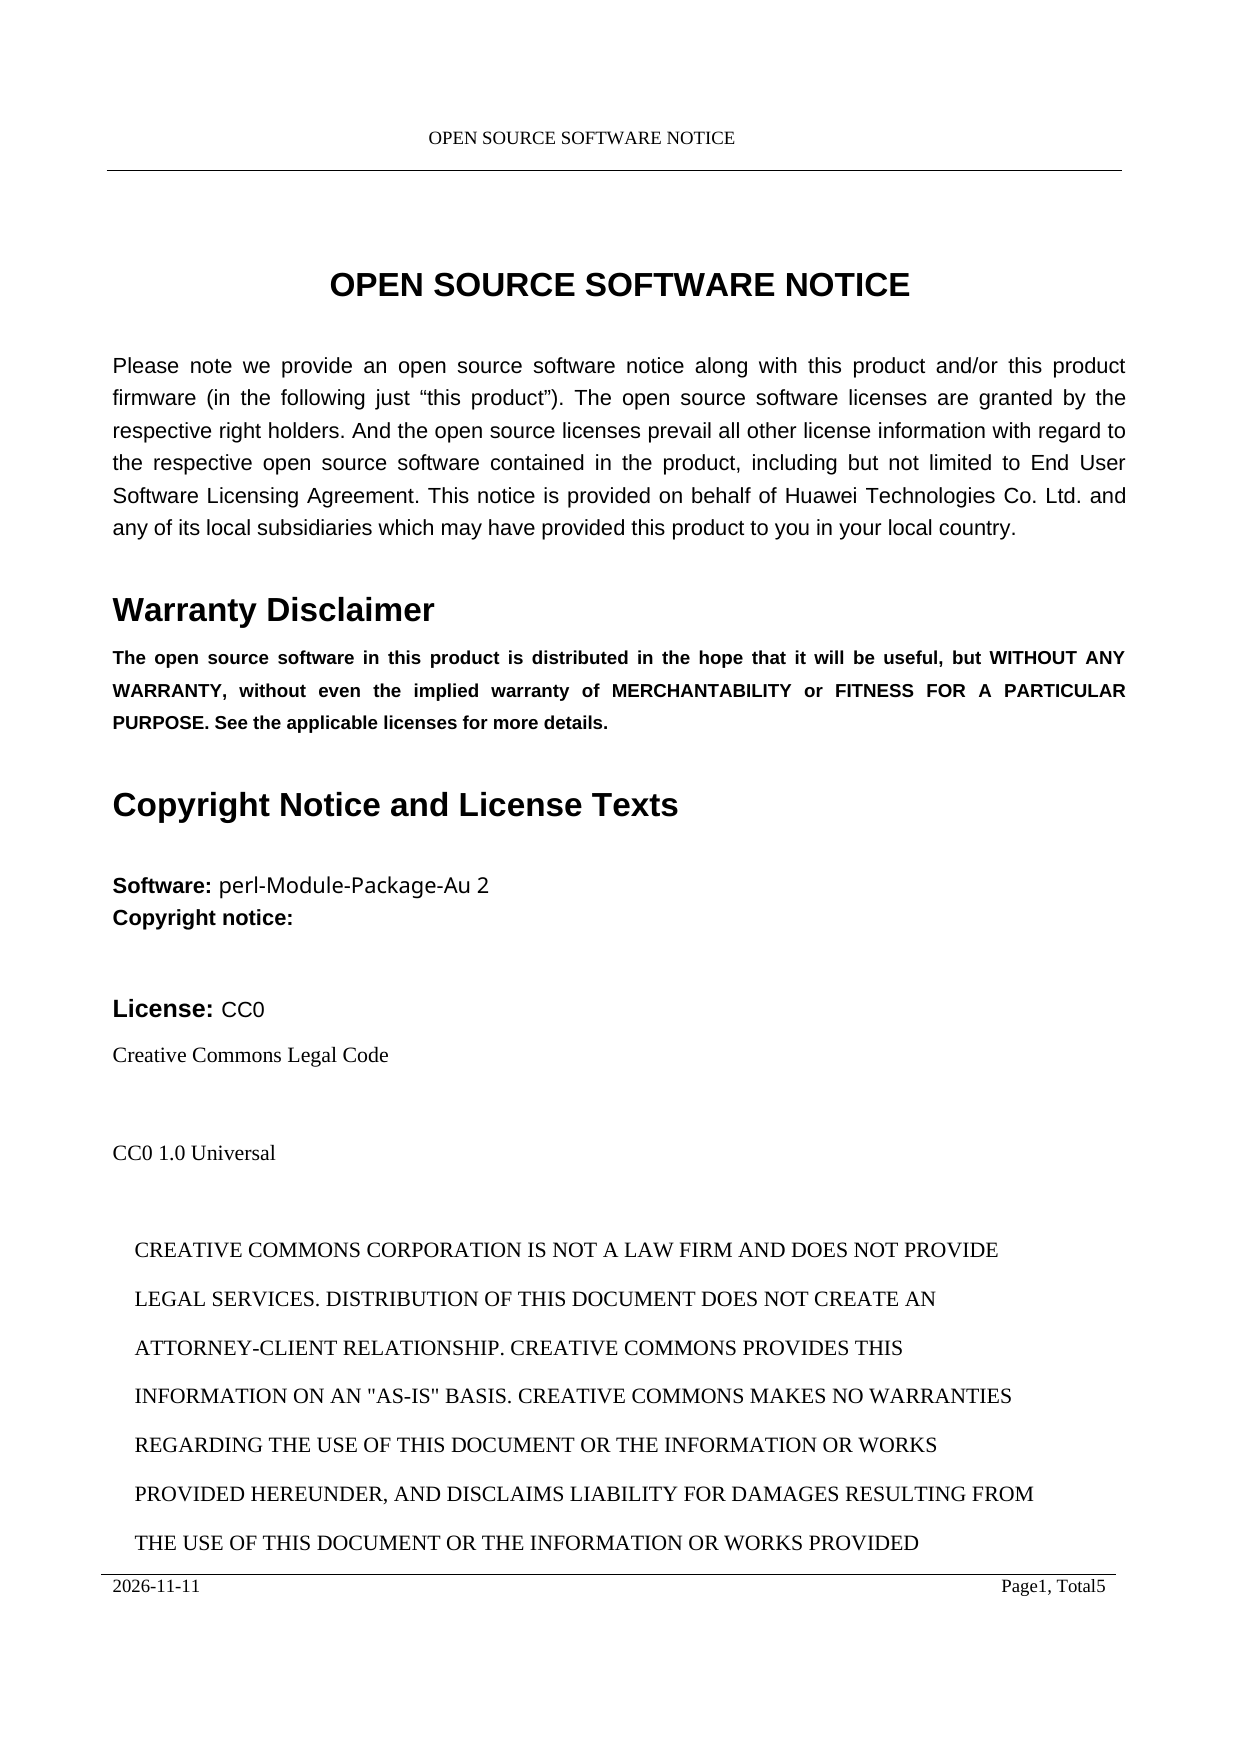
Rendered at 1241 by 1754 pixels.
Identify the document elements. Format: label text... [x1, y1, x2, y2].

text Please note we provide an open source software notice along with this product and/or this product firmware (in the following just “this product”). The open source software licenses are granted by the respective right holders. And the open source licenses prevail all other license information with regard to the respective open source software contained in the product, including but not limited to End User Software Licensing Agreement. This notice is provided on behalf of Huawei Technologies Co. Ltd. and any of its local subsidiaries which may have provided this product to you in your local country. [112, 349, 1128, 544]
text Warranty Disclaimer [112, 576, 1128, 641]
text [112, 1038, 1128, 1558]
text License: CC0 [112, 992, 1128, 1024]
text Copyright Notice and License Texts [112, 771, 1128, 836]
text OPEN SOURCE SOFTWARE NOTICE [112, 251, 1128, 316]
text Software: perl-Module-Package-Au 2 [112, 869, 1128, 901]
text The open source software in this product is distributed in the hope that it will be useful, but WITHOUT ANY WARRANTY, without even the implied warranty of MERCHANTABILITY or FITNESS FOR A PARTICULAR PURPOSE. See the applicable licenses for more details. [112, 641, 1128, 739]
text Copyright notice: [112, 901, 1128, 934]
